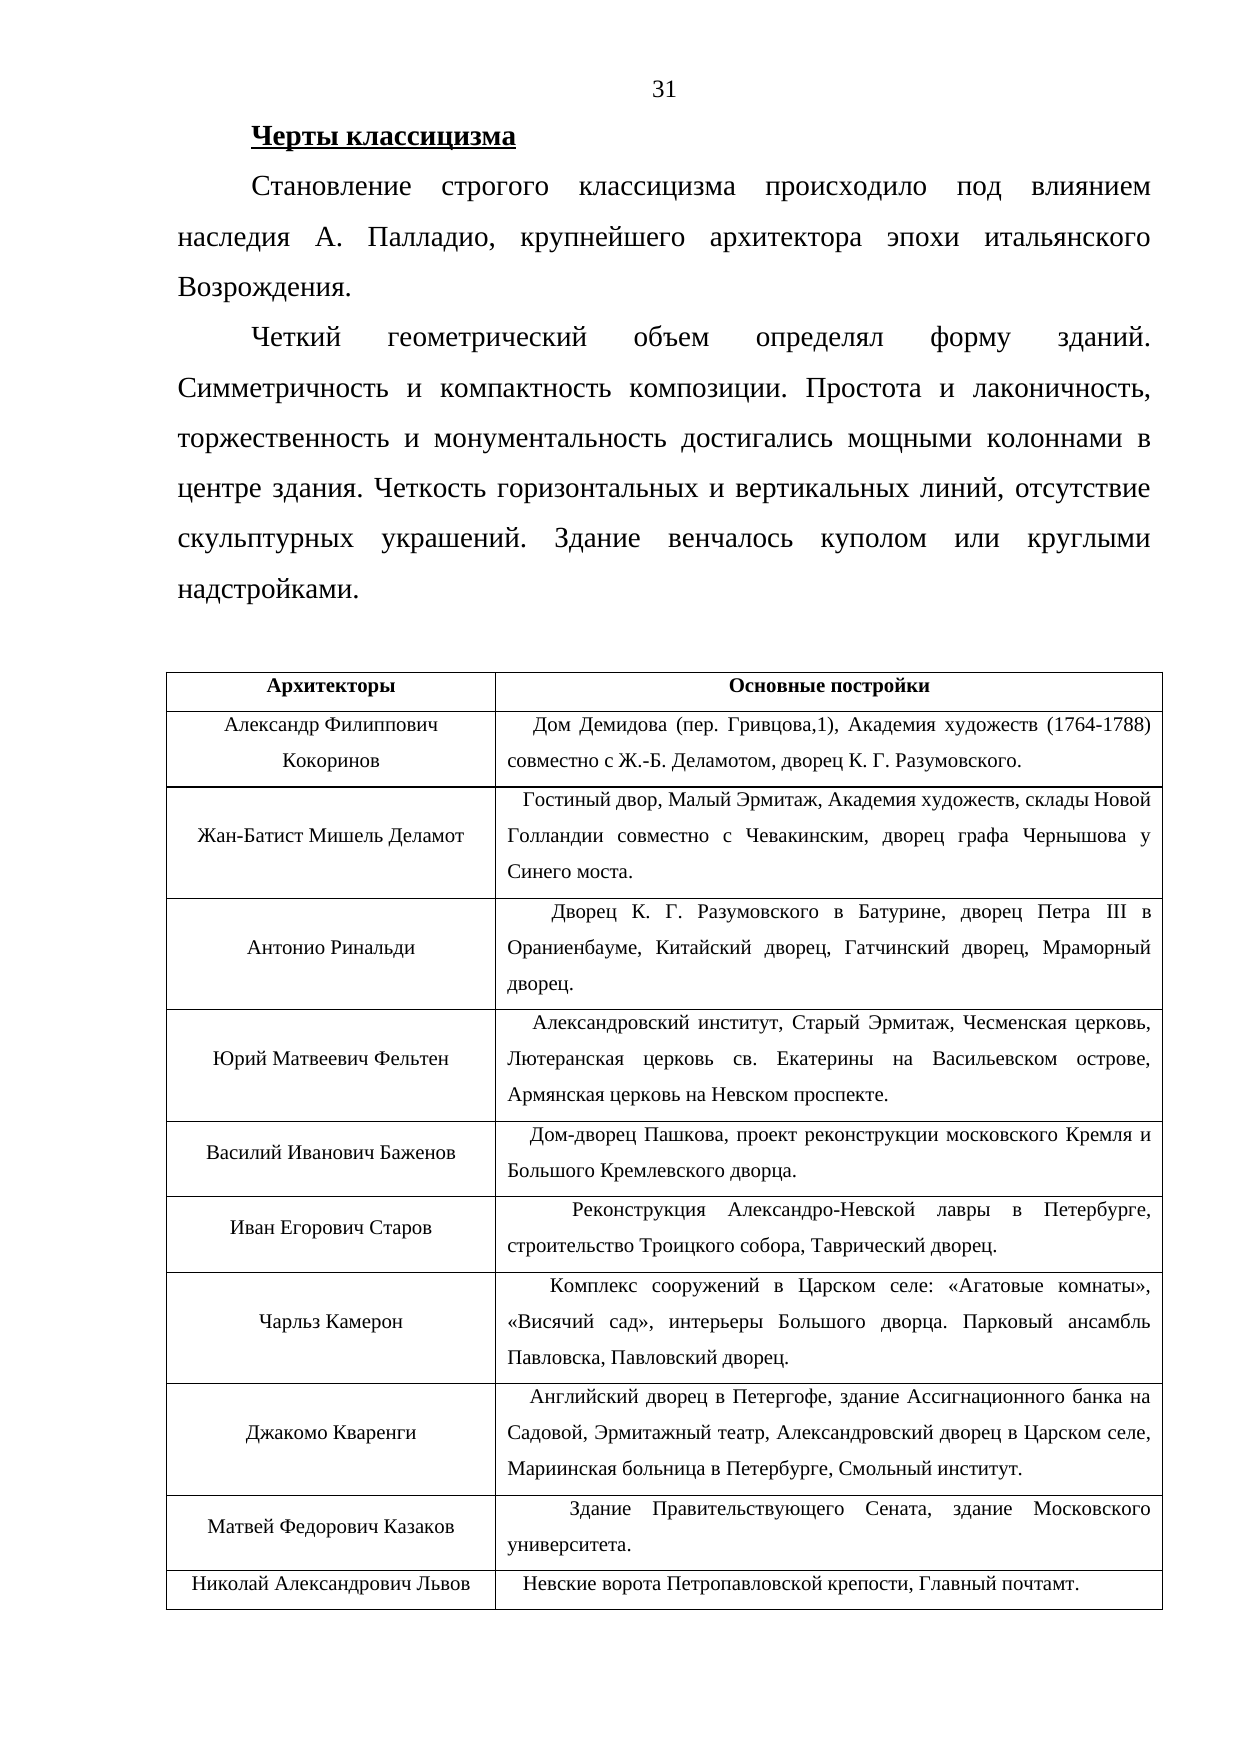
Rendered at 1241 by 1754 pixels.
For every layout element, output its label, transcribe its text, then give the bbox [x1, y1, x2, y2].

table_cell Антонио Ринальди [167, 899, 495, 1009]
table_cell Английский дворец в Петергофе, здание Ассигнационного банка на Садовой, Эрмитажный театр, Александровский дворец в Царском селе, Мариинская больница в Петербурге, Смольный институт. [496, 1384, 1162, 1494]
table_cell Юрий Матвеевич Фельтен [167, 1010, 495, 1121]
table_cell Василий Иванович Баженов [167, 1122, 495, 1196]
text Становление строгого классицизма происходило под влиянием наследия А. Палладио, крупнейшего архитектора эпохи итальянского Возрождения. [177, 168, 1152, 303]
table_cell Реконструкция Александро-Невской лавры в Петербурге, строительство Троицкого собора, Таврический дворец. [496, 1197, 1162, 1272]
table_cell Дворец К. Г. Разумовского в Батурине, дворец Петра III в Ораниенбауме, Китайский дворец, Гатчинский дворец, Мраморный дворец. [496, 899, 1162, 1009]
table_cell Дом-дворец Пашкова, проект реконструкции московского Кремля и Большого Кремлевского дворца. [496, 1122, 1162, 1196]
table_header Основные постройки [496, 673, 1162, 711]
table_cell Александровский институт, Старый Эрмитаж, Чесменская церковь, Лютеранская церковь св. Екатерины на Васильевском острове, Армянская церковь на Невском проспекте. [496, 1010, 1162, 1121]
table_cell Иван Егорович Старов [167, 1197, 495, 1272]
table_cell Гостиный двор, Малый Эрмитаж, Академия художеств, склады Новой Голландии совместно с Чевакинским, дворец графа Чернышова у Синего моста. [496, 788, 1162, 898]
table_cell Джакомо Кваренги [167, 1384, 495, 1494]
table_cell Дом Демидова (пер. Гривцова,1), Академия художеств (1764-1788) совместно с Ж.-Б. Деламотом, дворец К. Г. Разумовского. [496, 712, 1162, 786]
table_cell Здание Правительствующего Сената, здание Московского университета. [496, 1496, 1162, 1570]
table_cell Жан-Батист Мишель Деламот [167, 788, 495, 898]
table_header Архитекторы [167, 673, 495, 711]
text Четкий геометрический объем определял форму зданий. Симметричность и компактность композиции. Простота и лаконичность, торжественность и монументальность достигались мощными колоннами в центре здания. Четкость горизонтальных и вертикальных линий, отсутствие скульптурных украшений. Здание венчалось куполом или круглыми надстройками. [177, 319, 1152, 604]
table_cell Александр Филиппович Кокоринов [167, 712, 495, 786]
table_cell Матвей Федорович Казаков [167, 1496, 495, 1570]
table_cell Невские ворота Петропавловской крепости, Главный почтамт. [496, 1571, 1162, 1609]
table_cell Чарльз Камерон [167, 1273, 495, 1383]
table_cell Комплекс сооружений в Царском селе: «Агатовые комнаты», «Висячий сад», интерьеры Большого дворца. Парковый ансамбль Павловска, Павловский дворец. [496, 1273, 1162, 1383]
table_cell Николай Александрович Львов [167, 1571, 495, 1609]
text Черты классицизма [177, 118, 1152, 152]
